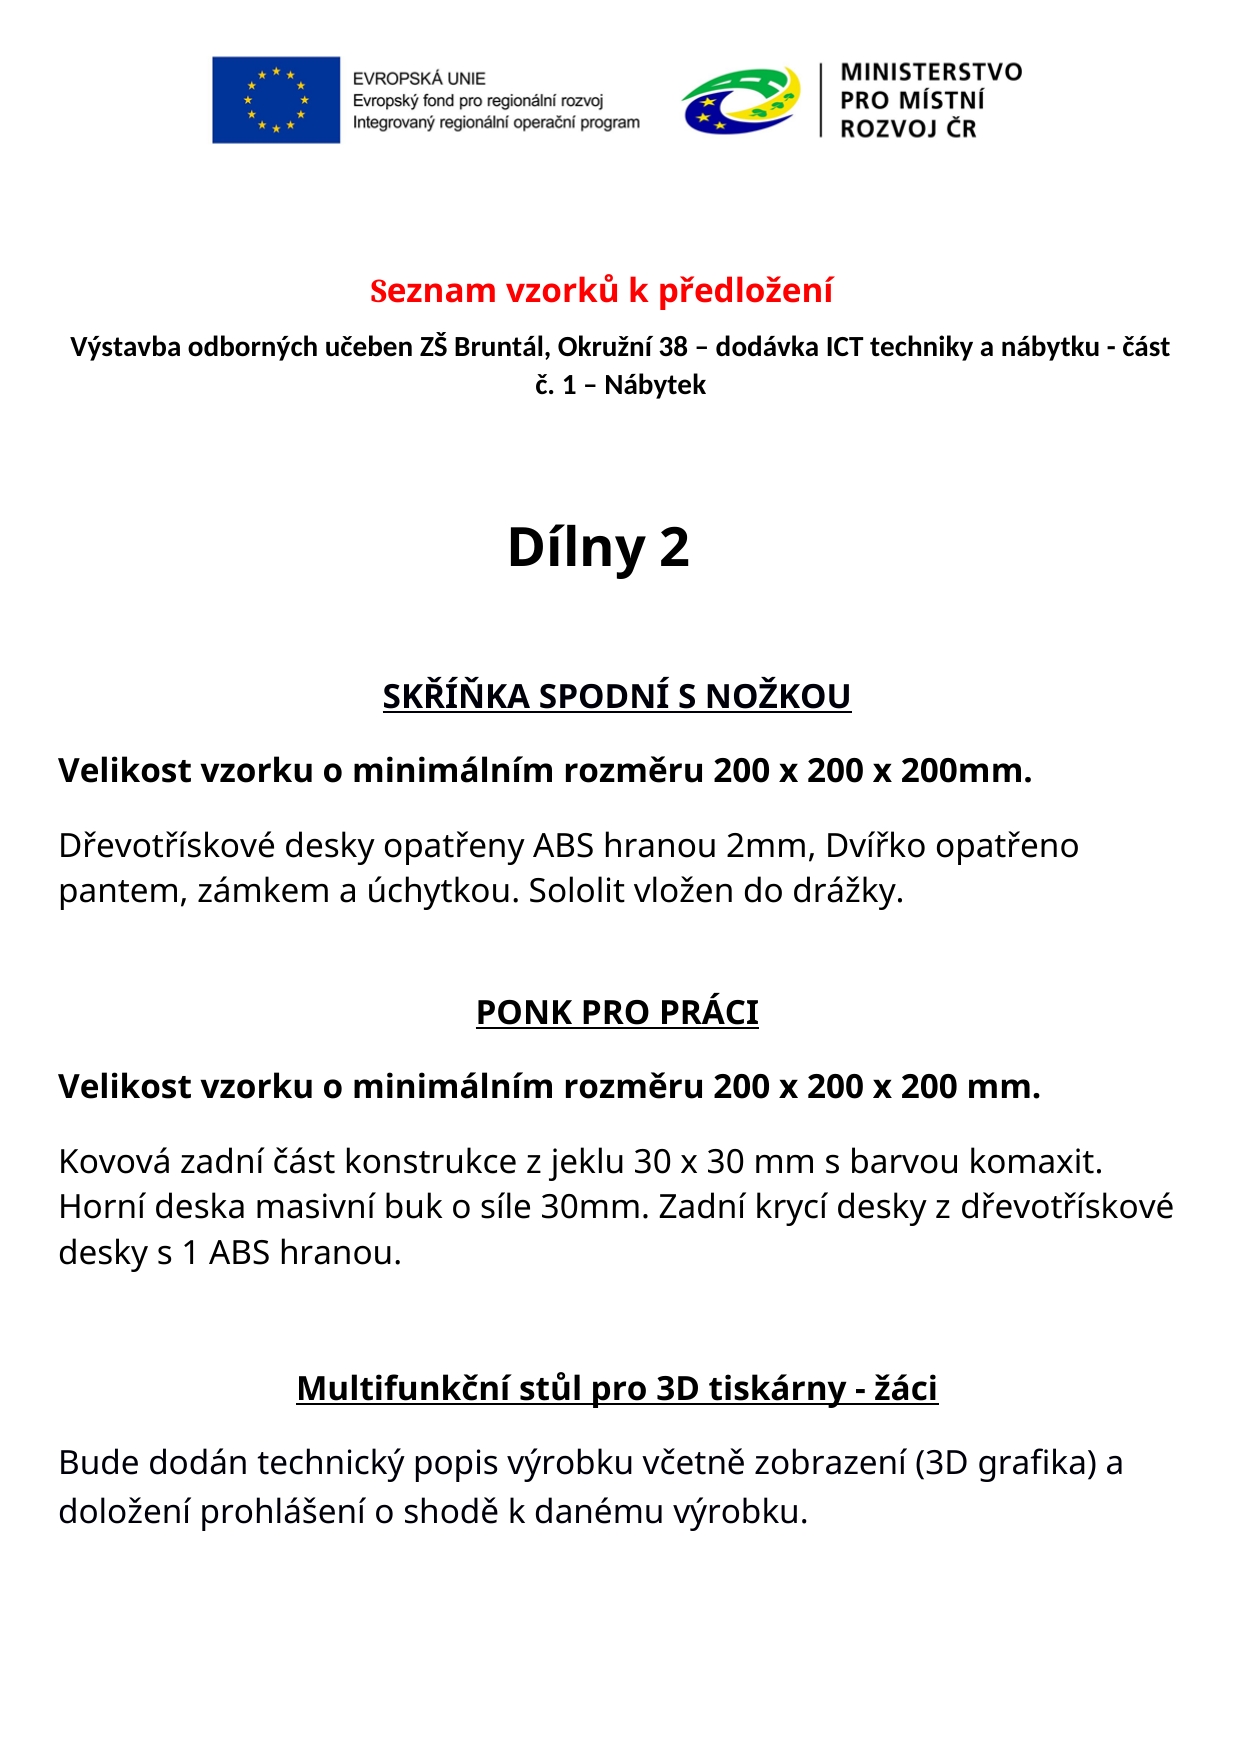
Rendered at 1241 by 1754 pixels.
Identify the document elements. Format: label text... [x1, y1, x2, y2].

text Multifunkční stůl pro 3D tiskárny - žáci [58, 1364, 1177, 1410]
text Bude dodán technický popis výrobku včetně zobrazení (3D grafika) a doložení prohlášení o shodě k danému výrobku. [58, 1439, 1177, 1533]
text Velikost vzorku o minimálním rozměru 200 x 200 x 200 mm. [58, 1063, 1177, 1109]
text Dřevotřískové desky opatřeny ABS hranou 2mm, Dvířko opatřeno pantem, zámkem a úchytkou. Sololit vložen do drážky. [58, 822, 1177, 913]
text Výstavba odborných učeben ZŠ Bruntál, Okružní 38 – dodávka ICT techniky a nábytku - část č. 1 – Nábytek [64, 328, 1177, 402]
text Kovová zadní část konstrukce z jeklu 30 x 30 mm s barvou komaxit. Horní deska masivní buk o síle 30mm. Zadní krycí desky z dřevotřískové desky s 1 ABS hranou. [58, 1138, 1177, 1274]
text PONK PRO PRÁCI [58, 989, 1177, 1034]
text SKŘÍŇKA SPODNÍ S NOŽKOU [58, 673, 1177, 718]
text Seznam vzorků k předložení [20, 267, 1177, 312]
text Velikost vzorku o minimálním rozměru 200 x 200 x 200mm. [58, 747, 1177, 793]
text Dílny 2 [20, 509, 1177, 582]
picture [184, 28, 1050, 172]
